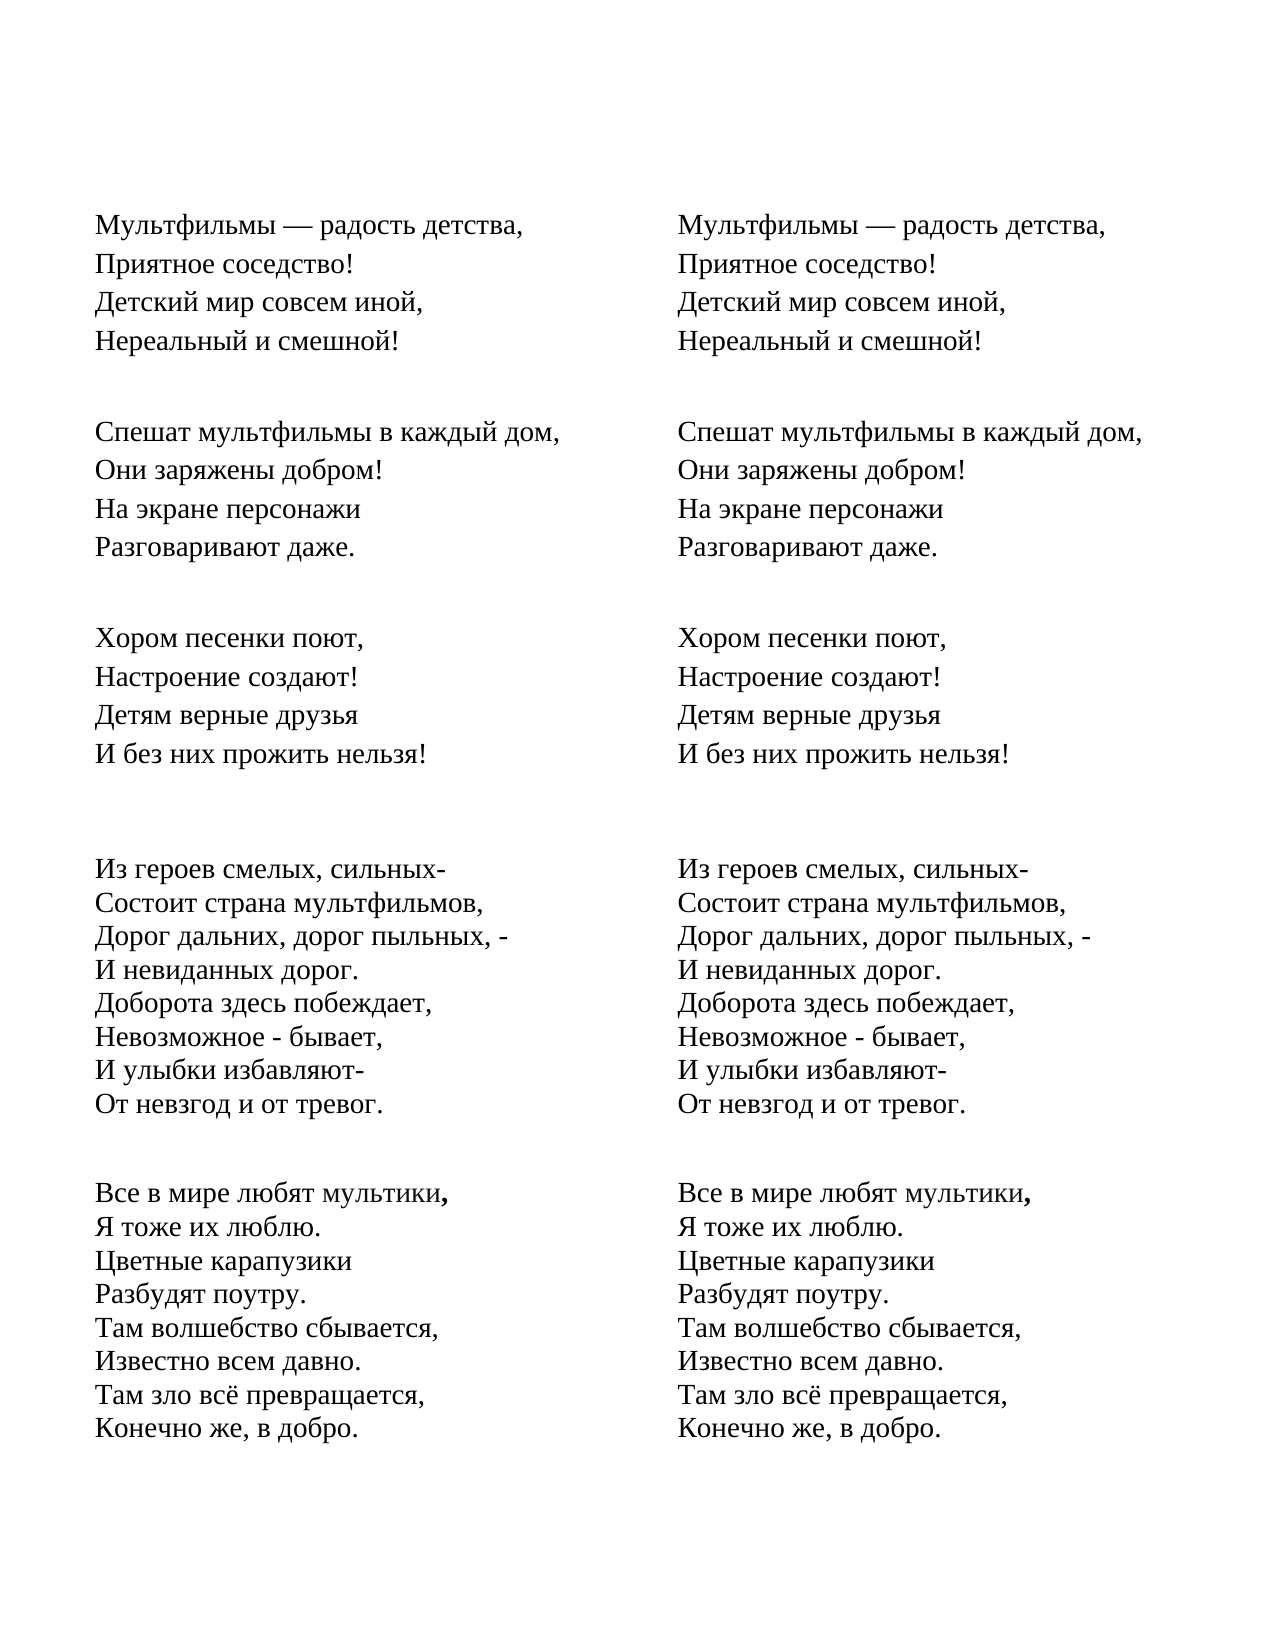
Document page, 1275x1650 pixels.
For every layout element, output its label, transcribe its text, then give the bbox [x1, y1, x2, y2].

text Известно всем давно. [94, 1343, 603, 1377]
text Разбудят поутру. [677, 1276, 1186, 1310]
text Там волшебство сбывается, [94, 1310, 603, 1343]
text Хором песенки поют, Настроение создают! Детям верные друзья И без них прожить нельзя! [94, 620, 603, 769]
text Цветные карапузики [677, 1243, 1186, 1276]
text Спешат мультфильмы в каждый дом, Они заряжены добром! На экране персонажи Разговаривают даже. [94, 414, 603, 595]
text Из героев смелых, сильных- Состоит страна мультфильмов, Дорог дальних, дорог пыльных, - И невиданных дорог. Доборота здесь побеждает, Невозможное - бывает, И улыбки избавляют- От невзгод и от тревог. [677, 851, 1186, 1119]
text Разбудят поутру. [94, 1276, 603, 1310]
text Из героев смелых, сильных- Состоит страна мультфильмов, Дорог дальних, дорог пыльных, - И невиданных дорог. Доборота здесь побеждает, Невозможное - бывает, И улыбки избавляют- От невзгод и от тревог. [94, 851, 603, 1119]
text Я тоже их люблю. [94, 1209, 603, 1243]
text Конечно же, в добро. [677, 1410, 1186, 1444]
text Там зло всё превращается, [94, 1377, 603, 1410]
text Известно всем давно. [677, 1343, 1186, 1377]
text Хором песенки поют, Настроение создают! Детям верные друзья И без них прожить нельзя! [677, 620, 1186, 769]
text Я тоже их люблю. [677, 1209, 1186, 1243]
text Конечно же, в добро. [94, 1410, 603, 1444]
text Мультфильмы — радость детства, Приятное соседство! Детский мир совсем иной, Нереальный и смешной! [677, 207, 1186, 389]
text Там волшебство сбывается, [677, 1310, 1186, 1343]
text Все в мире любят мультики, [94, 1176, 603, 1209]
text Спешат мультфильмы в каждый дом, Они заряжены добром! На экране персонажи Разговаривают даже. [677, 414, 1186, 595]
text Там зло всё превращается, [677, 1377, 1186, 1410]
text Цветные карапузики [94, 1243, 603, 1276]
text Все в мире любят мультики, [677, 1176, 1186, 1209]
text Мультфильмы — радость детства, Приятное соседство! Детский мир совсем иной, Нереальный и смешной! [94, 207, 603, 389]
